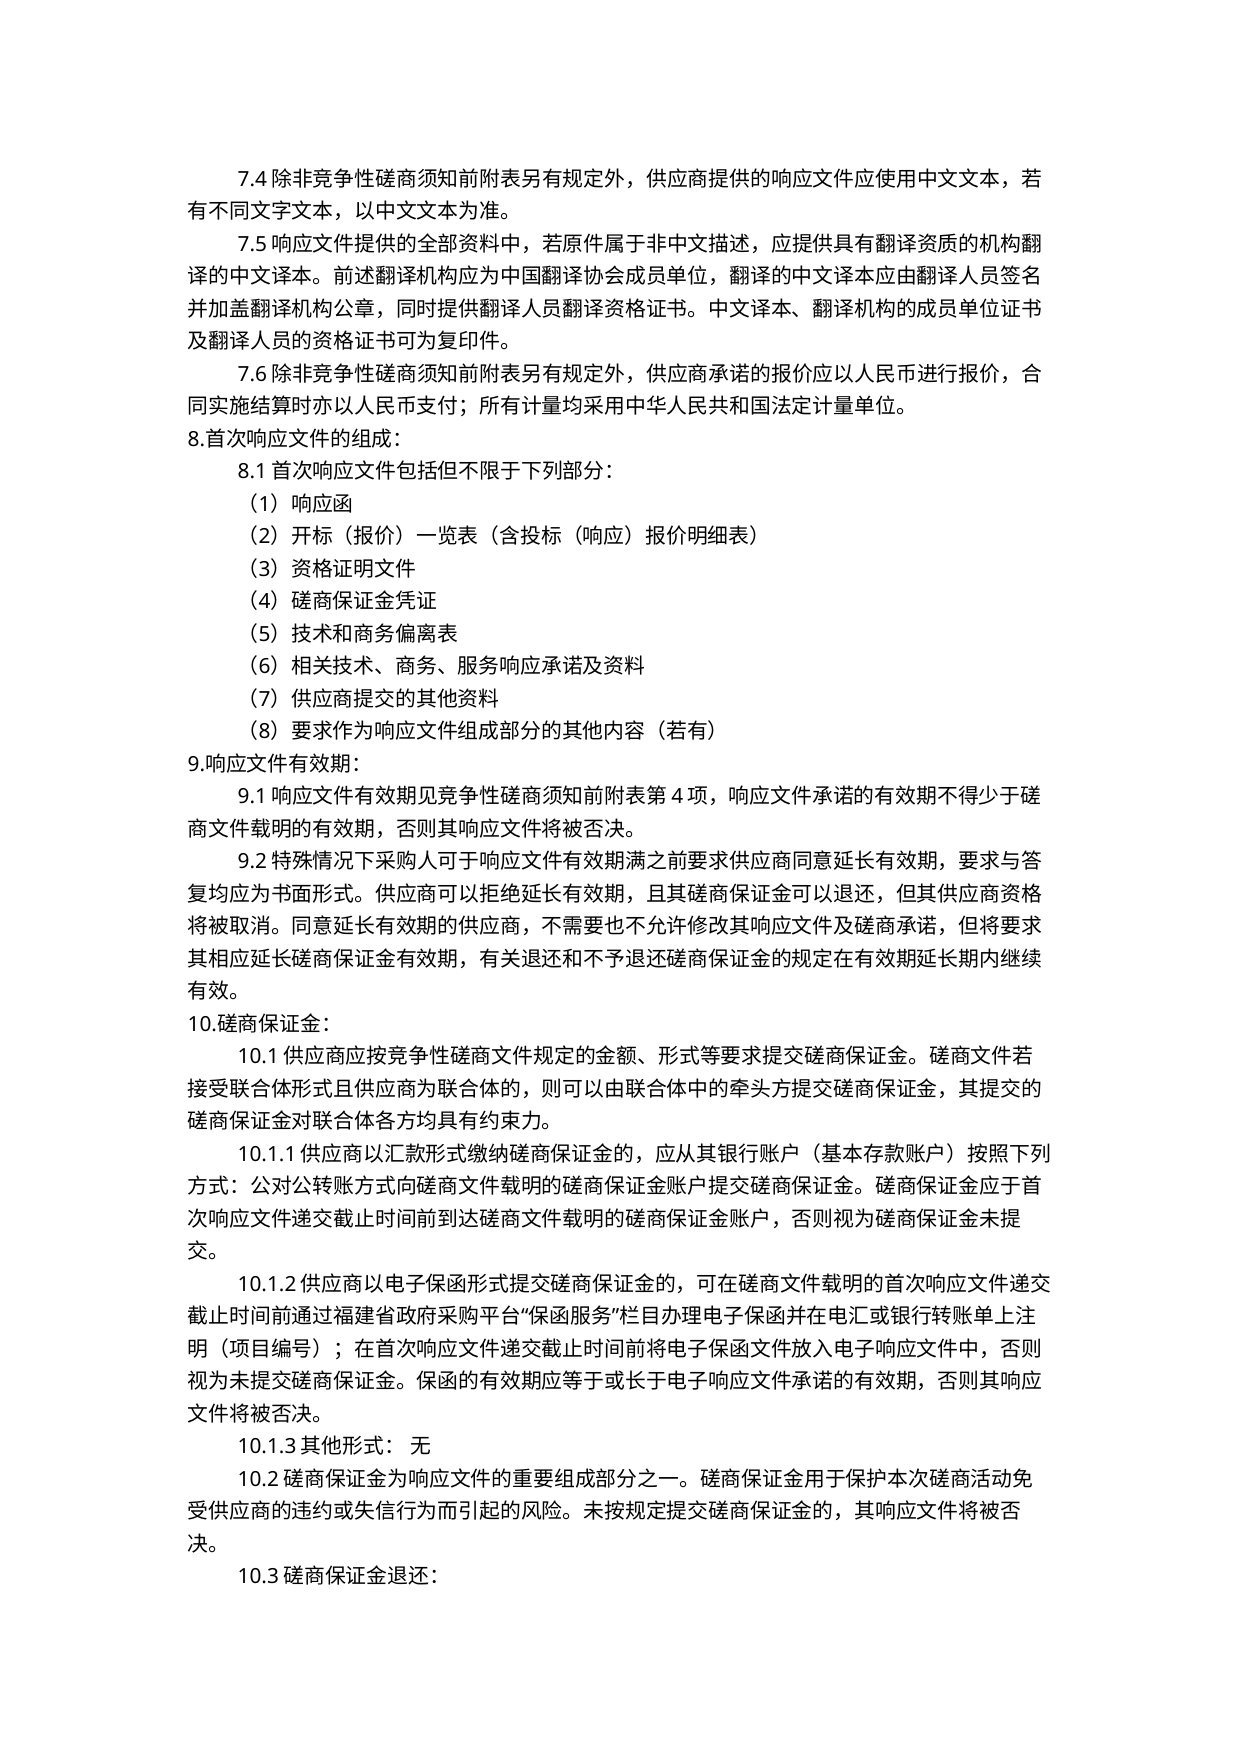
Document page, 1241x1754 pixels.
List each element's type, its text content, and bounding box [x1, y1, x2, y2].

text （3）资格证明文件 [187, 552, 1053, 584]
text 9.1响应文件有效期见竞争性磋商须知前附表第4项，响应文件承诺的有效期不得少于磋商文件载明的有效期，否则其响应文件将被否决。 [187, 779, 1053, 844]
text 10.磋商保证金： [187, 1007, 1053, 1039]
text 10.1.2供应商以电子保函形式提交磋商保证金的，可在磋商文件载明的首次响应文件递交截止时间前通过福建省政府采购平台“保函服务”栏目办理电子保函并在电汇或银行转账单上注明（项目编号）；在首次响应文件递交截止时间前将电子保函文件放入电子响应文件中，否则视为未提交磋商保证金。保函的有效期应等于或长于电子响应文件承诺的有效期，否则其响应文件将被否决。 [187, 1267, 1053, 1429]
text 7.6除非竞争性磋商须知前附表另有规定外，供应商承诺的报价应以人民币进行报价，合同实施结算时亦以人民币支付；所有计量均采用中华人民共和国法定计量单位。 [187, 357, 1053, 422]
text 10.1.1供应商以汇款形式缴纳磋商保证金的，应从其银行账户（基本存款账户）按照下列方式：公对公转账方式向磋商文件载明的磋商保证金账户提交磋商保证金。磋商保证金应于首次响应文件递交截止时间前到达磋商文件载明的磋商保证金账户，否则视为磋商保证金未提交。 [187, 1137, 1053, 1267]
text 8.首次响应文件的组成： [187, 422, 1053, 454]
text 10.3磋商保证金退还： [187, 1559, 1053, 1592]
text （5）技术和商务偏离表 [187, 617, 1053, 649]
text （1）响应函 [187, 487, 1053, 519]
text （2）开标（报价）一览表（含投标（响应）报价明细表） [187, 519, 1053, 552]
text （4）磋商保证金凭证 [187, 584, 1053, 617]
text （7）供应商提交的其他资料 [187, 682, 1053, 714]
text 10.2磋商保证金为响应文件的重要组成部分之一。磋商保证金用于保护本次磋商活动免受供应商的违约或失信行为而引起的风险。未按规定提交磋商保证金的，其响应文件将被否决。 [187, 1462, 1053, 1559]
text 10.1供应商应按竞争性磋商文件规定的金额、形式等要求提交磋商保证金。磋商文件若接受联合体形式且供应商为联合体的，则可以由联合体中的牵头方提交磋商保证金，其提交的磋商保证金对联合体各方均具有约束力。 [187, 1039, 1053, 1137]
text （6）相关技术、商务、服务响应承诺及资料 [187, 649, 1053, 682]
text （8）要求作为响应文件组成部分的其他内容（若有） [187, 714, 1053, 747]
text 9.2特殊情况下采购人可于响应文件有效期满之前要求供应商同意延长有效期，要求与答复均应为书面形式。供应商可以拒绝延长有效期，且其磋商保证金可以退还，但其供应商资格将被取消。同意延长有效期的供应商，不需要也不允许修改其响应文件及磋商承诺，但将要求其相应延长磋商保证金有效期，有关退还和不予退还磋商保证金的规定在有效期延长期内继续有效。 [187, 844, 1053, 1007]
text 10.1.3其他形式： 无 [187, 1429, 1053, 1462]
text 8.1首次响应文件包括但不限于下列部分： [187, 454, 1053, 487]
text 7.5响应文件提供的全部资料中，若原件属于非中文描述，应提供具有翻译资质的机构翻译的中文译本。前述翻译机构应为中国翻译协会成员单位，翻译的中文译本应由翻译人员签名并加盖翻译机构公章，同时提供翻译人员翻译资格证书。中文译本、翻译机构的成员单位证书及翻译人员的资格证书可为复印件。 [187, 227, 1053, 357]
text 9.响应文件有效期： [187, 747, 1053, 779]
text 7.4除非竞争性磋商须知前附表另有规定外，供应商提供的响应文件应使用中文文本，若有不同文字文本，以中文文本为准。 [187, 162, 1053, 227]
